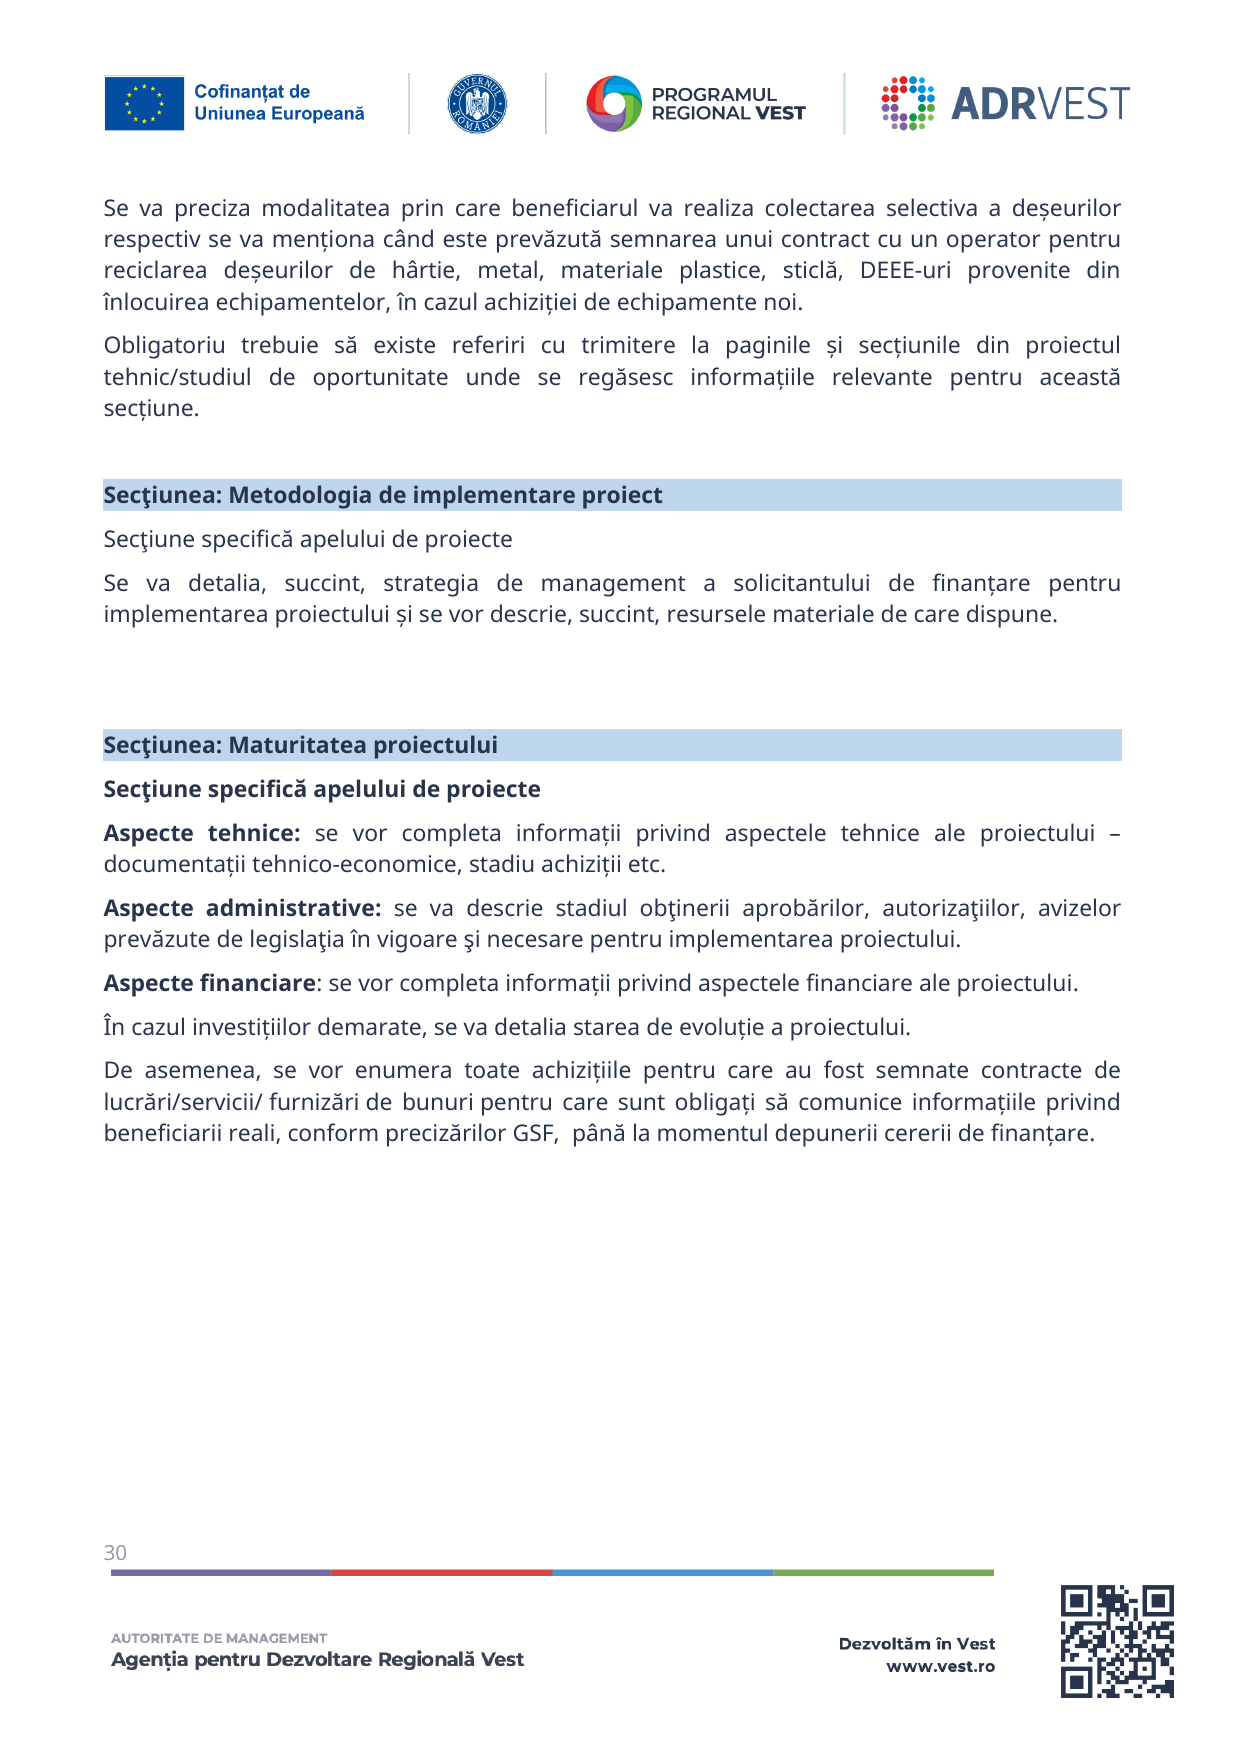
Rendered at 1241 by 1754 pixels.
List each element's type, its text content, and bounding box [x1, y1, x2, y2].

text Secţiunea: Metodologia de implementare proiect [103, 479, 1122, 511]
picture [1052, 1576, 1183, 1707]
text În cazul investițiilor demarate, se va detalia starea de evoluție a proiectului. [103, 1011, 1122, 1042]
picture [103, 73, 1131, 134]
text Secţiune specifică apelului de proiecte [103, 773, 1122, 804]
text Aspecte tehnice: se vor completa informații privind aspectele tehnice ale proiectului – documentații tehnico-economice, stadiu achiziții etc. [103, 817, 1122, 879]
text Secţiunea: Maturitatea proiectului [103, 729, 1122, 761]
text Secţiune specifică apelului de proiecte [103, 523, 1122, 554]
text Obligatoriu trebuie să existe referiri cu trimitere la paginile și secțiunile din proiectul tehnic/studiul de oportunitate unde se regăsesc informațiile relevante pentru această secțiune. [103, 329, 1122, 423]
text Se va preciza modalitatea prin care beneficiarul va realiza colectarea selectiva a deșeurilor respectiv se va menționa când este prevăzută semnarea unui contract cu un operator pentru reciclarea deșeurilor de hârtie, metal, materiale plastice, sticlă, DEEE-uri provenite din înlocuirea echipamentelor, în cazul achiziției de echipamente noi. [103, 192, 1122, 317]
text Aspecte financiare: se vor completa informații privind aspectele financiare ale proiectului. [103, 967, 1122, 998]
text Se va detalia, succint, strategia de management a solicitantului de finanțare pentru implementarea proiectului și se vor descrie, succint, resursele materiale de care dispune. [103, 567, 1122, 629]
text De asemenea, se vor enumera toate achizițiile pentru care au fost semnate contracte de lucrări/servicii/ furnizări de bunuri pentru care sunt obligați să comunice informațiile privind beneficiarii reali, conform precizărilor GSF, până la momentul depunerii cererii de finanțare. [103, 1054, 1122, 1148]
text Aspecte administrative: se va descrie stadiul obţinerii aprobărilor, autorizaţiilor, avizelor prevăzute de legislaţia în vigoare şi necesare pentru implementarea proiectului. [103, 892, 1122, 954]
picture [103, 1566, 1008, 1681]
